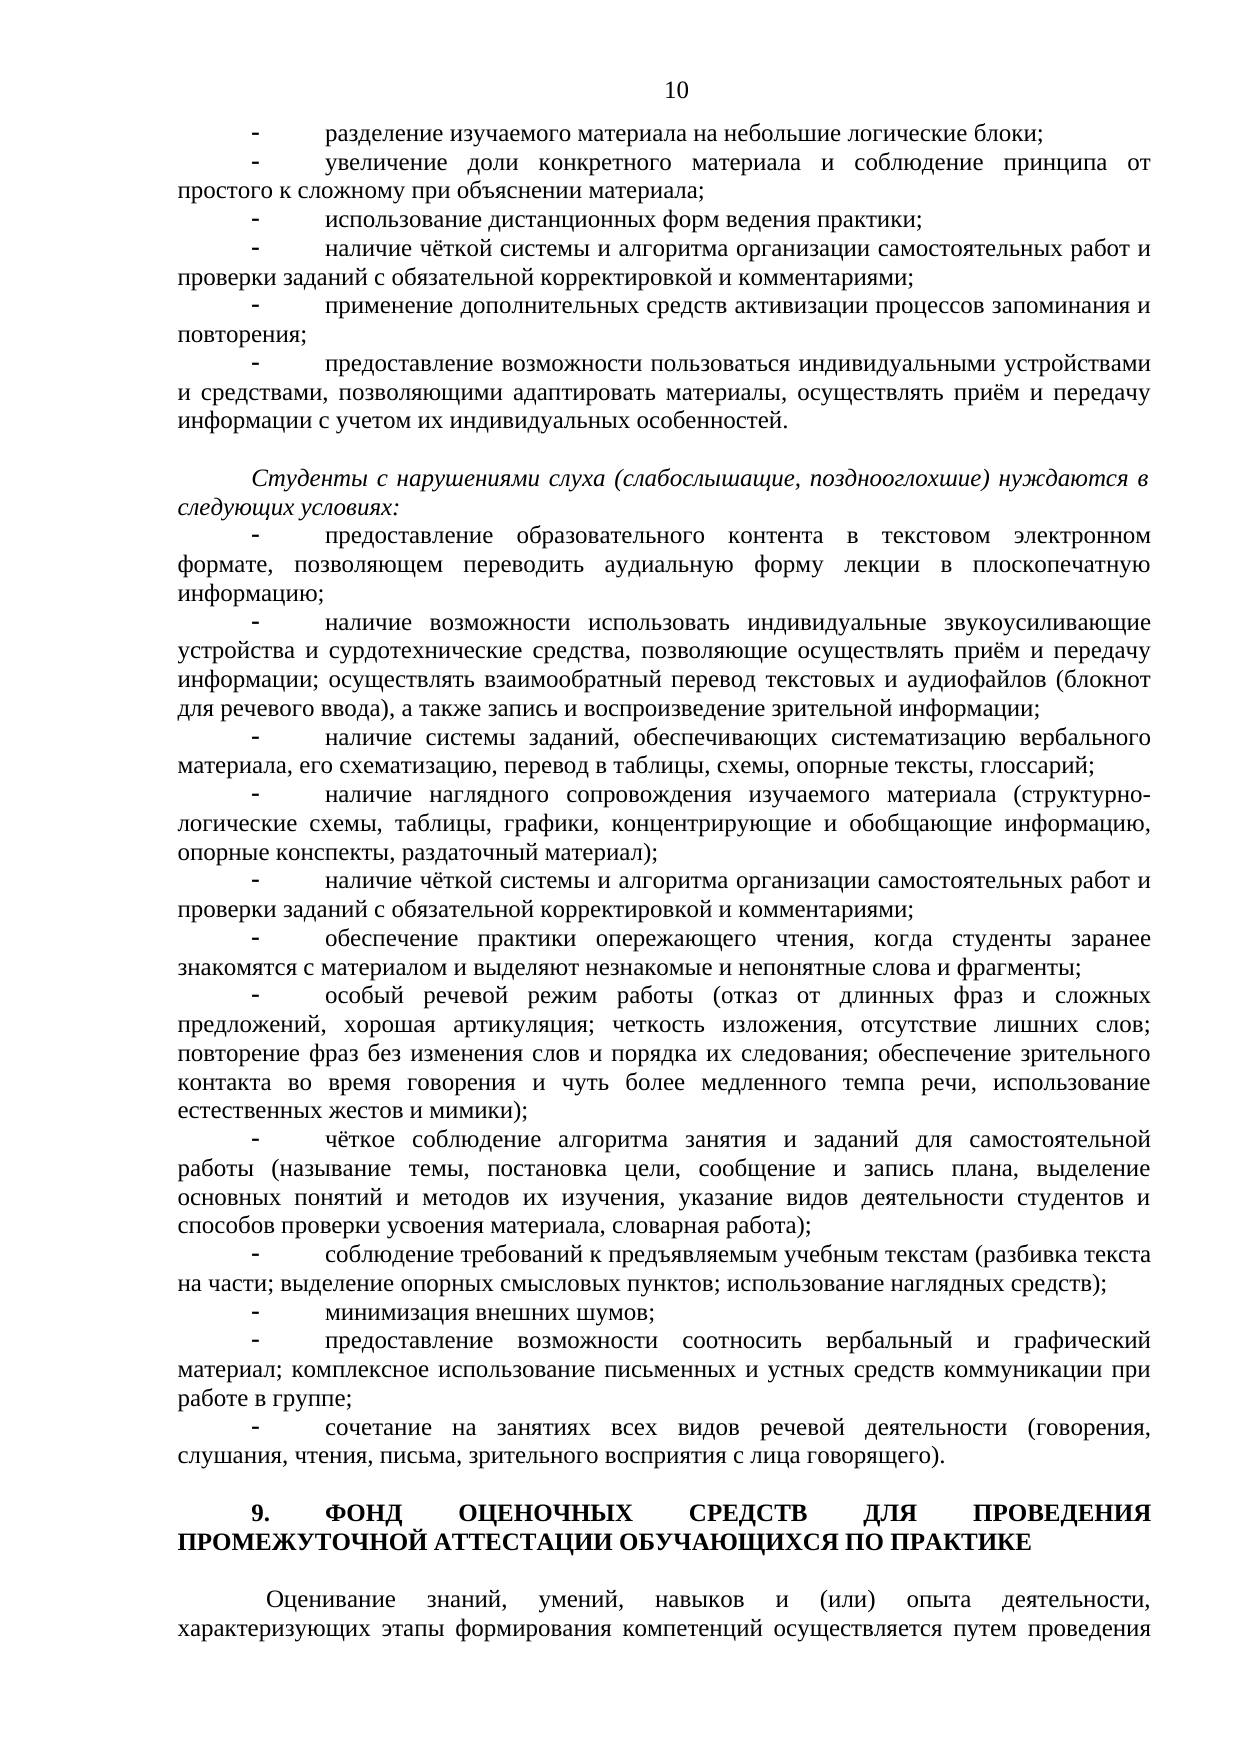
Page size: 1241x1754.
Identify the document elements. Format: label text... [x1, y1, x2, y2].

list сочетание на занятиях всех видов речевой деятельности (говорения, слушания, чтения, письма, зрительного восприятия с лица говорящего). [177, 1412, 1152, 1469]
list применение дополнительных средств активизации процессов запоминания и повторения; [177, 291, 1152, 348]
list предоставление возможности соотносить вербальный и графический материал; комплексное использование письменных и устных средств коммуникации при работе в группе; [177, 1326, 1152, 1412]
list разделение изучаемого материала на небольшие логические блоки; [177, 118, 1152, 147]
list наличие чёткой системы и алгоритма организации самостоятельных работ и проверки заданий с обязательной корректировкой и комментариями; [177, 233, 1152, 291]
list предоставление возможности пользоваться индивидуальными устройствами и средствами, позволяющими адаптировать материалы, осуществлять приём и передачу информации с учетом их индивидуальных особенностей. [177, 348, 1152, 434]
list особый речевой режим работы (отказ от длинных фраз и сложных предложений, хорошая артикуляция; четкость изложения, отсутствие лишних слов; повторение фраз без изменения слов и порядка их следования; обеспечение зрительного контакта во время говорения и чуть более медленного темпа речи, использование естественных жестов и мимики); [177, 981, 1152, 1124]
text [177, 1584, 1152, 1642]
list ФОНД ОЦЕНОЧНЫХ СРЕДСТВ ДЛЯ ПРОВЕДЕНИЯ ПРОМЕЖУТОЧНОЙ АТТЕСТАЦИИ ОБУЧАЮЩИХСЯ ПО ПРАКТИКЕ [177, 1498, 1152, 1556]
list наличие чёткой системы и алгоритма организации самостоятельных работ и проверки заданий с обязательной корректировкой и комментариями; [177, 866, 1152, 923]
list чёткое соблюдение алгоритма занятия и заданий для самостоятельной работы (называние темы, постановка цели, сообщение и запись плана, выделение основных понятий и методов их изучения, указание видов деятельности студентов и способов проверки усвоения материала, словарная работа); [177, 1124, 1152, 1239]
list использование дистанционных форм ведения практики; [177, 204, 1152, 233]
text Студенты с нарушениями слуха (слабослышащие, позднооглохшие) нуждаются в следующих условиях: [177, 463, 1152, 521]
list наличие наглядного сопровождения изучаемого материала (структурно-логические схемы, таблицы, графики, концентрирующие и обобщающие информацию, опорные конспекты, раздаточный материал); [177, 779, 1152, 866]
list обеспечение практики опережающего чтения, когда студенты заранее знакомятся с материалом и выделяют незнакомые и непонятные слова и фрагменты; [177, 923, 1152, 981]
list увеличение доли конкретного материала и соблюдение принципа от простого к сложному при объяснении материала; [177, 147, 1152, 204]
list наличие системы заданий, обеспечивающих систематизацию вербального материала, его схематизацию, перевод в таблицы, схемы, опорные тексты, глоссарий; [177, 722, 1152, 779]
list минимизация внешних шумов; [177, 1297, 1152, 1326]
list соблюдение требований к предъявляемым учебным текстам (разбивка текста на части; выделение опорных смысловых пунктов; использование наглядных средств); [177, 1239, 1152, 1297]
list предоставление образовательного контента в текстовом электронном формате, позволяющем переводить аудиальную форму лекции в плоскопечатную информацию; [177, 521, 1152, 607]
list наличие возможности использовать индивидуальные звукоусиливающие устройства и сурдотехнические средства, позволяющие осуществлять приём и передачу информации; осуществлять взаимообратный перевод текстовых и аудиофайлов (блокнот для речевого ввода), а также запись и воспроизведение зрительной информации; [177, 607, 1152, 722]
